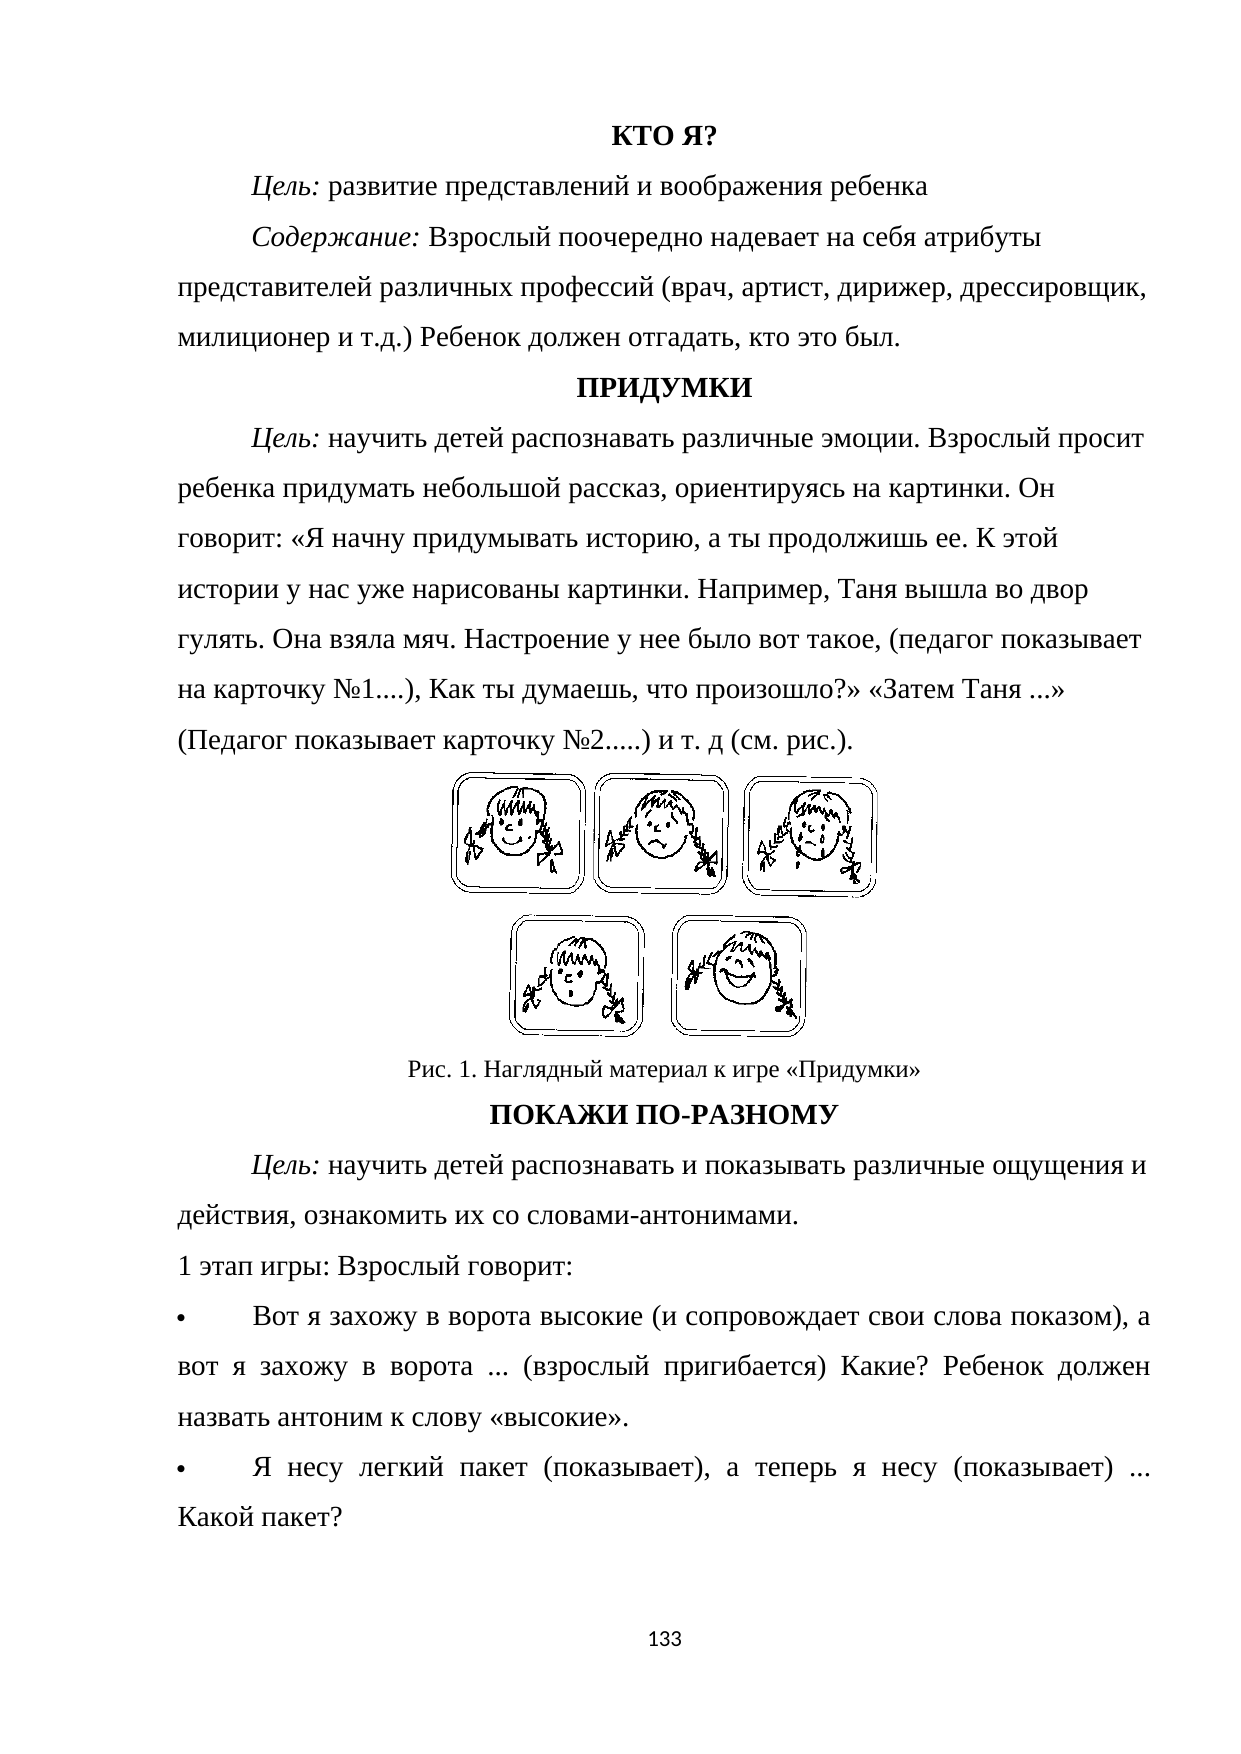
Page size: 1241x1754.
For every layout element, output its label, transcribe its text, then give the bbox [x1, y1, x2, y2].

text ПРИДУМКИ [177, 370, 1152, 403]
text 1 этап игры: Взрослый говорит: [177, 1248, 1152, 1281]
list Я несу легкий пакет (показывает), а теперь я несу (показывает) ... Какой пакет? [177, 1449, 1152, 1533]
list Вот я захожу в ворота высокие (и сопровождает свои слова показом), а вот я захожу в ворота ... (взрослый пригибается) Какие? Ребенок должен назвать антоним к слову «высокие». [177, 1298, 1152, 1432]
text КТО Я? [177, 118, 1152, 152]
text Цель: научить детей распознавать и показывать различные ощущения и действия, ознакомить их со словами-антонимами. [177, 1147, 1152, 1231]
text Цель: развитие представлений и воображения ребенка [177, 168, 1152, 202]
text ПОКАЖИ ПО-РАЗНОМУ [177, 1097, 1152, 1130]
text Содержание: Взрослый поочередно надевает на себя атрибуты представителей различных профессий (врач, артист, дирижер, дрессировщик, милиционер и т.д.) Ребенок должен отгадать, кто это был. [177, 219, 1152, 353]
text Цель: научить детей распознавать различные эмоции. Взрослый просит ребенка придумать небольшой рассказ, ориентируясь на картинки. Он говорит: «Я начну придумывать историю, а ты продолжишь ее. К этой истории у нас уже нарисованы картинки. Например, Таня вышла во двор гулять. Она взяла мяч. Настроение у нее было вот такое, (педагог показывает на карточку №1....), Как ты думаешь, что произошло?» «Затем Таня ...» (Педагог показывает карточку №2.....) и т. д (см. рис.). [177, 420, 1152, 755]
text Рис. 1. Наглядный материал к игре «Придумки» [177, 1054, 1152, 1082]
picture [451, 772, 878, 1040]
